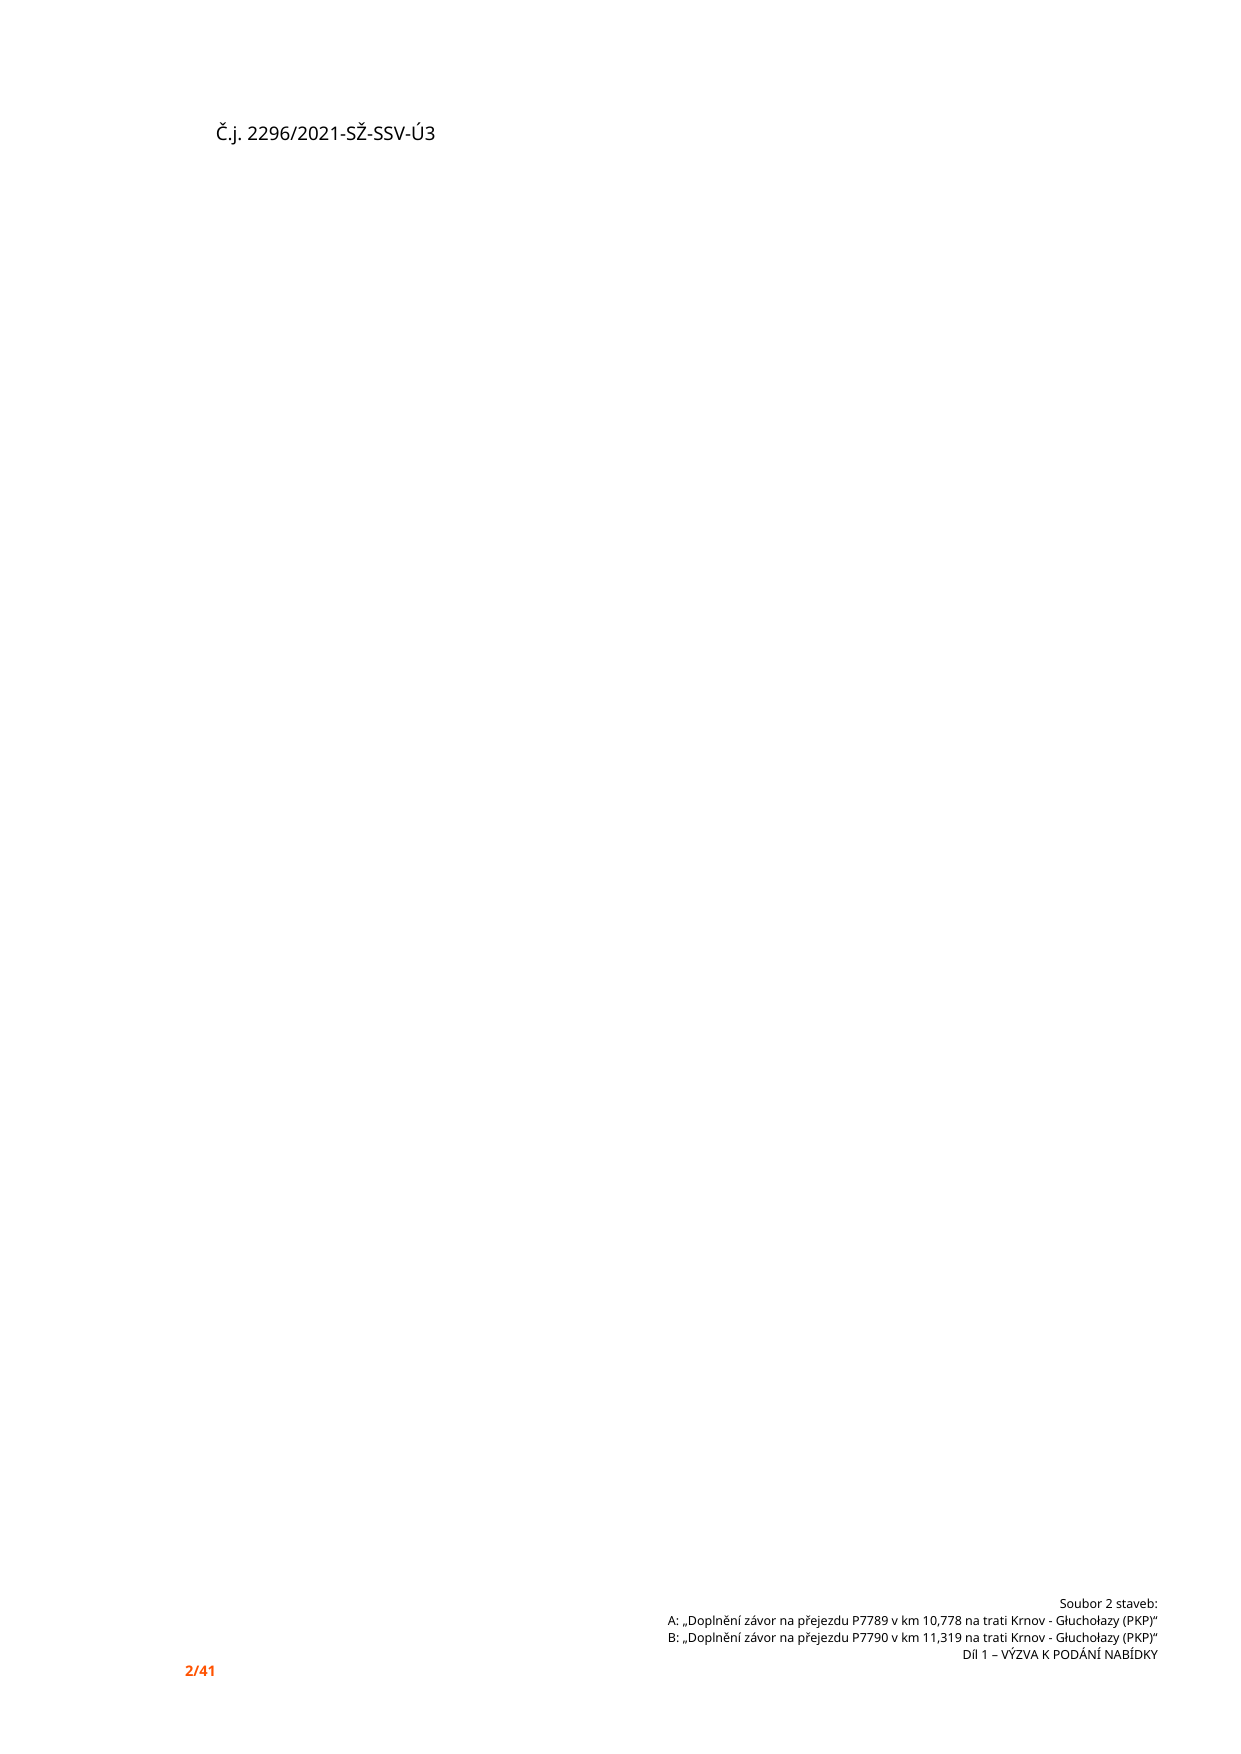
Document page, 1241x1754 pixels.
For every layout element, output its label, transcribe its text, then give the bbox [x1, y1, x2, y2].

list Č.j. 2296/2021-SŽ-SSV-Ú3 [216, 121, 1122, 146]
